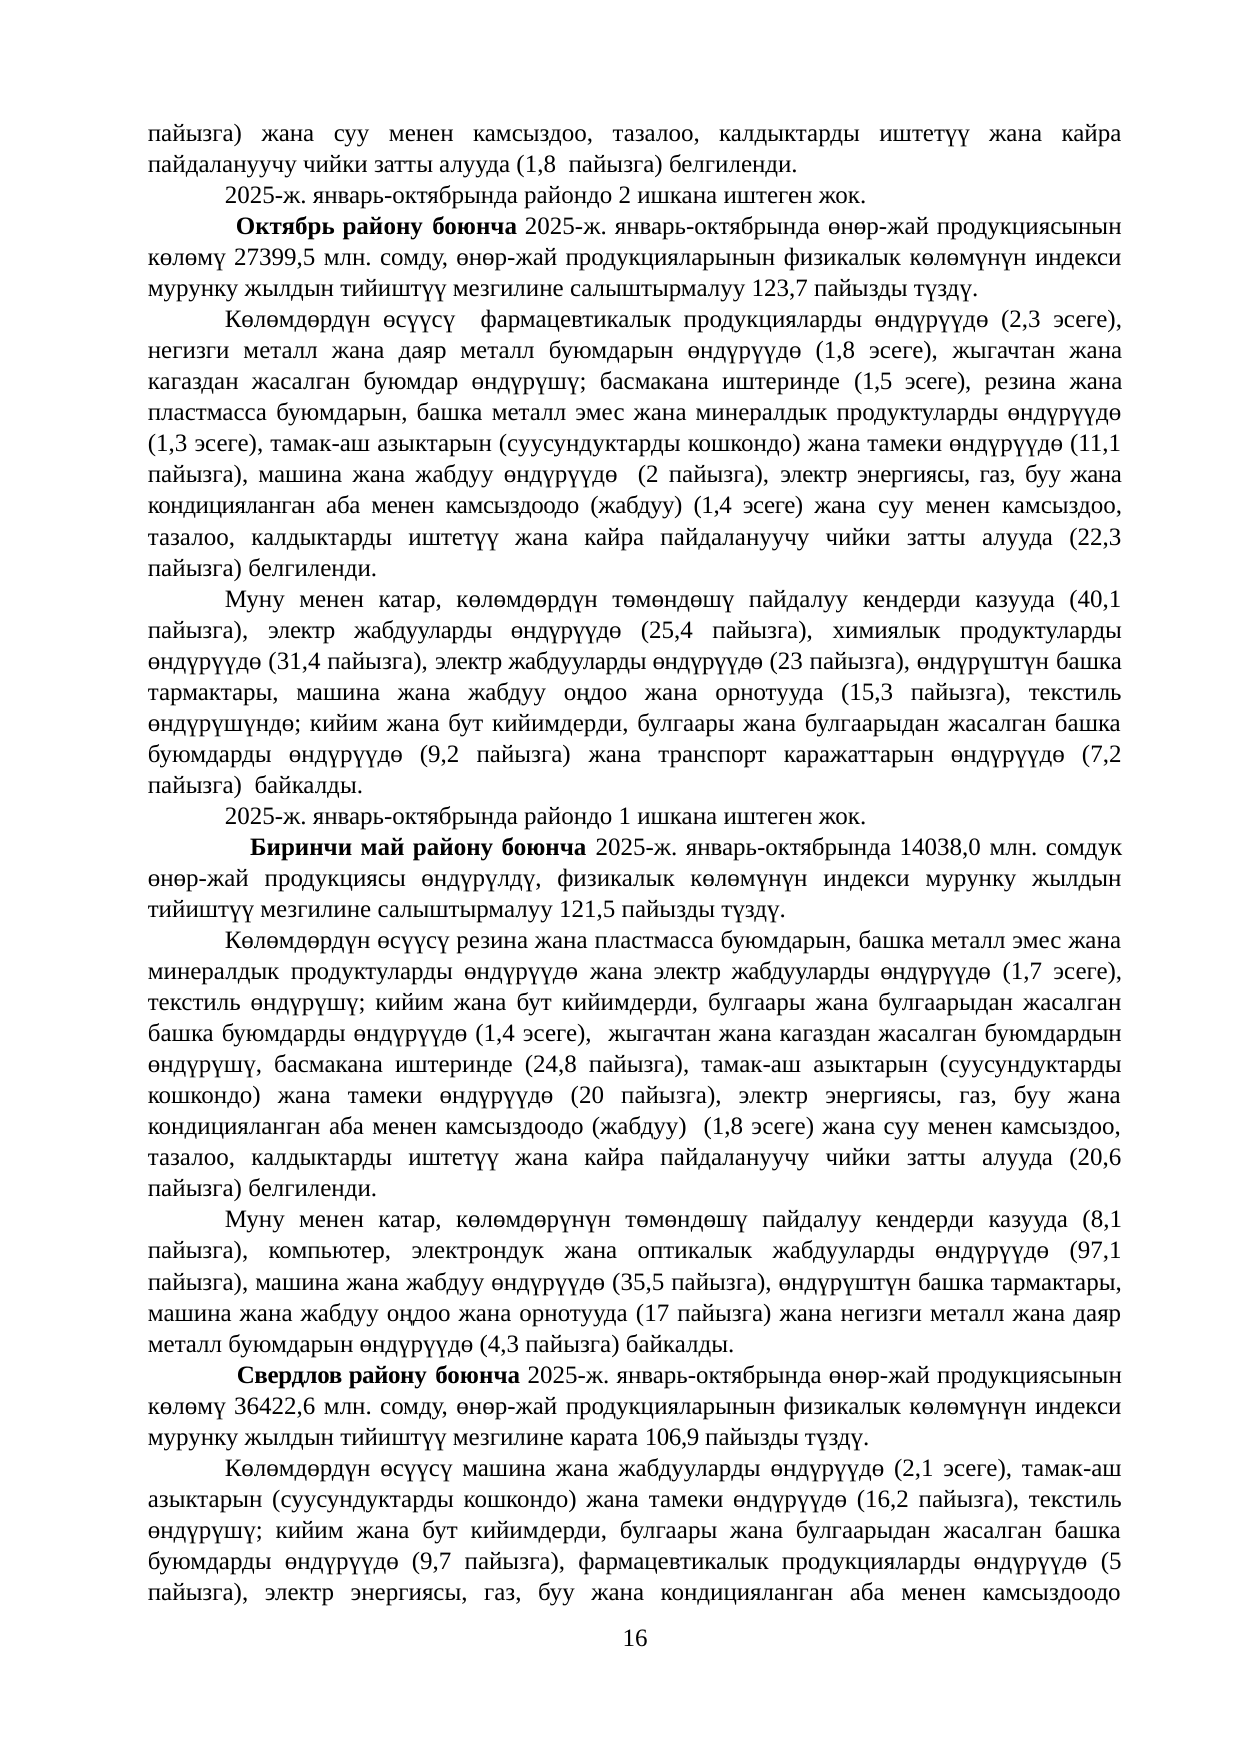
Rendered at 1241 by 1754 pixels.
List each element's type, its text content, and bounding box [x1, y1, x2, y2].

text Муну менен катар, көлөмдөрүнүн төмөндөшү пайдалуу кендерди казууда (8,1 пайызга), компьютер, электрондук жана оптикалык жабдууларды өндүрүүдө (97,1 пайызга), машина жана жабдуу өндүрүүдө (35,5 пайызга), өндүрүштүн башка тармактары, машина жана жабдуу оңдоо жана орнотууда (17 пайызга) жана негизги металл жана даяр металл буюмдарын өндүрүүдө (4,3 пайызга) байкалды. [148, 1204, 1122, 1357]
text Биринчи май району боюнча 2025-ж. январь-октябрында 14038,0 млн. сомдук өнөр-жай продукциясы өндүрүлдү, физикалык көлөмүнүн индекси мурунку жылдын тийиштүү мезгилине салыштырмалуу 121,5 пайызды түздү. [148, 832, 1122, 923]
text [148, 118, 1122, 178]
text 2025-ж. январь-октябрында райондо 1 ишкана иштеген жок. [148, 801, 1122, 830]
text Көлөмдөрдүн өсүүсү фармацевтикалык продукцияларды өндүрүүдө (2,3 эсеге), негизги металл жана даяр металл буюмдарын өндүрүүдө (1,8 эсеге), жыгачтан жана кагаздан жасалган буюмдар өндүрүшү; басмакана иштеринде (1,5 эсеге), резина жана пластмасса буюмдарын, башка металл эмес жана минералдык продуктуларды өндүрүүдө (1,3 эсеге), тамак-аш азыктарын (суусундуктарды кошкондо) жана тамеки өндүрүүдө (11,1 пайызга), машина жана жабдуу өндүрүүдө (2 пайызга), электр энергиясы, газ, буу жана кондицияланган аба менен камсыздоодо (жабдуу) (1,4 эсеге) жана суу менен камсыздоо, тазалоо, калдыктарды иштетүү жана кайра пайдалануучу чийки затты алууда (22,3 пайызга) белгиленди. [148, 304, 1122, 581]
text Көлөмдөрдүн өсүүсү резина жана пластмасса буюмдарын, башка металл эмес жана минералдык продуктуларды өндүрүүдө жана электр жабдууларды өндүрүүдө (1,7 эсеге), текстиль өндүрүшү; кийим жана бут кийимдерди, булгаары жана булгаарыдан жасалган башка буюмдарды өндүрүүдө (1,4 эсеге), жыгачтан жана кагаздан жасалган буюмдардын өндүрүшү, басмакана иштеринде (24,8 пайызга), тамак-аш азыктарын (суусундуктарды кошкондо) жана тамеки өндүрүүдө (20 пайызга), электр энергиясы, газ, буу жана кондицияланган аба менен камсыздоодо (жабдуу) (1,8 эсеге) жана суу менен камсыздоо, тазалоо, калдыктарды иштетүү жана кайра пайдалануучу чийки затты алууда (20,6 пайызга) белгиленди. [148, 925, 1122, 1202]
text Свердлов району боюнча 2025-ж. январь-октябрында өнөр-жай продукциясынын көлөмү 36422,6 млн. сомду, өнөр-жай продукцияларынын физикалык көлөмүнүн индекси мурунку жылдын тийиштүү мезгилине карата 106,9 пайызды түздү. [148, 1360, 1122, 1451]
text Муну менен катар, көлөмдөрдүн төмөндөшү пайдалуу кендерди казууда (40,1 пайызга), электр жабдууларды өндүрүүдө (25,4 пайызга), химиялык продуктуларды өндүрүүдө (31,4 пайызга), электр жабдууларды өндүрүүдө (23 пайызга), өндүрүштүн башка тармактары, машина жана жабдуу оңдоо жана орнотууда (15,3 пайызга), текстиль өндүрүшүндө; кийим жана бут кийимдерди, булгаары жана булгаарыдан жасалган башка буюмдарды өндүрүүдө (9,2 пайызга) жана транспорт каражаттарын өндүрүүдө (7,2 пайызга) байкалды. [148, 584, 1122, 799]
text 2025-ж. январь-октябрында райондо 2 ишкана иштеген жок. [148, 180, 1122, 209]
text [148, 1453, 1122, 1606]
text Октябрь району боюнча 2025-ж. январь-октябрында өнөр-жай продукциясынын көлөмү 27399,5 млн. сомду, өнөр-жай продукцияларынын физикалык көлөмүнүн индекси мурунку жылдын тийиштүү мезгилине салыштырмалуу 123,7 пайызды түздү. [148, 211, 1122, 302]
